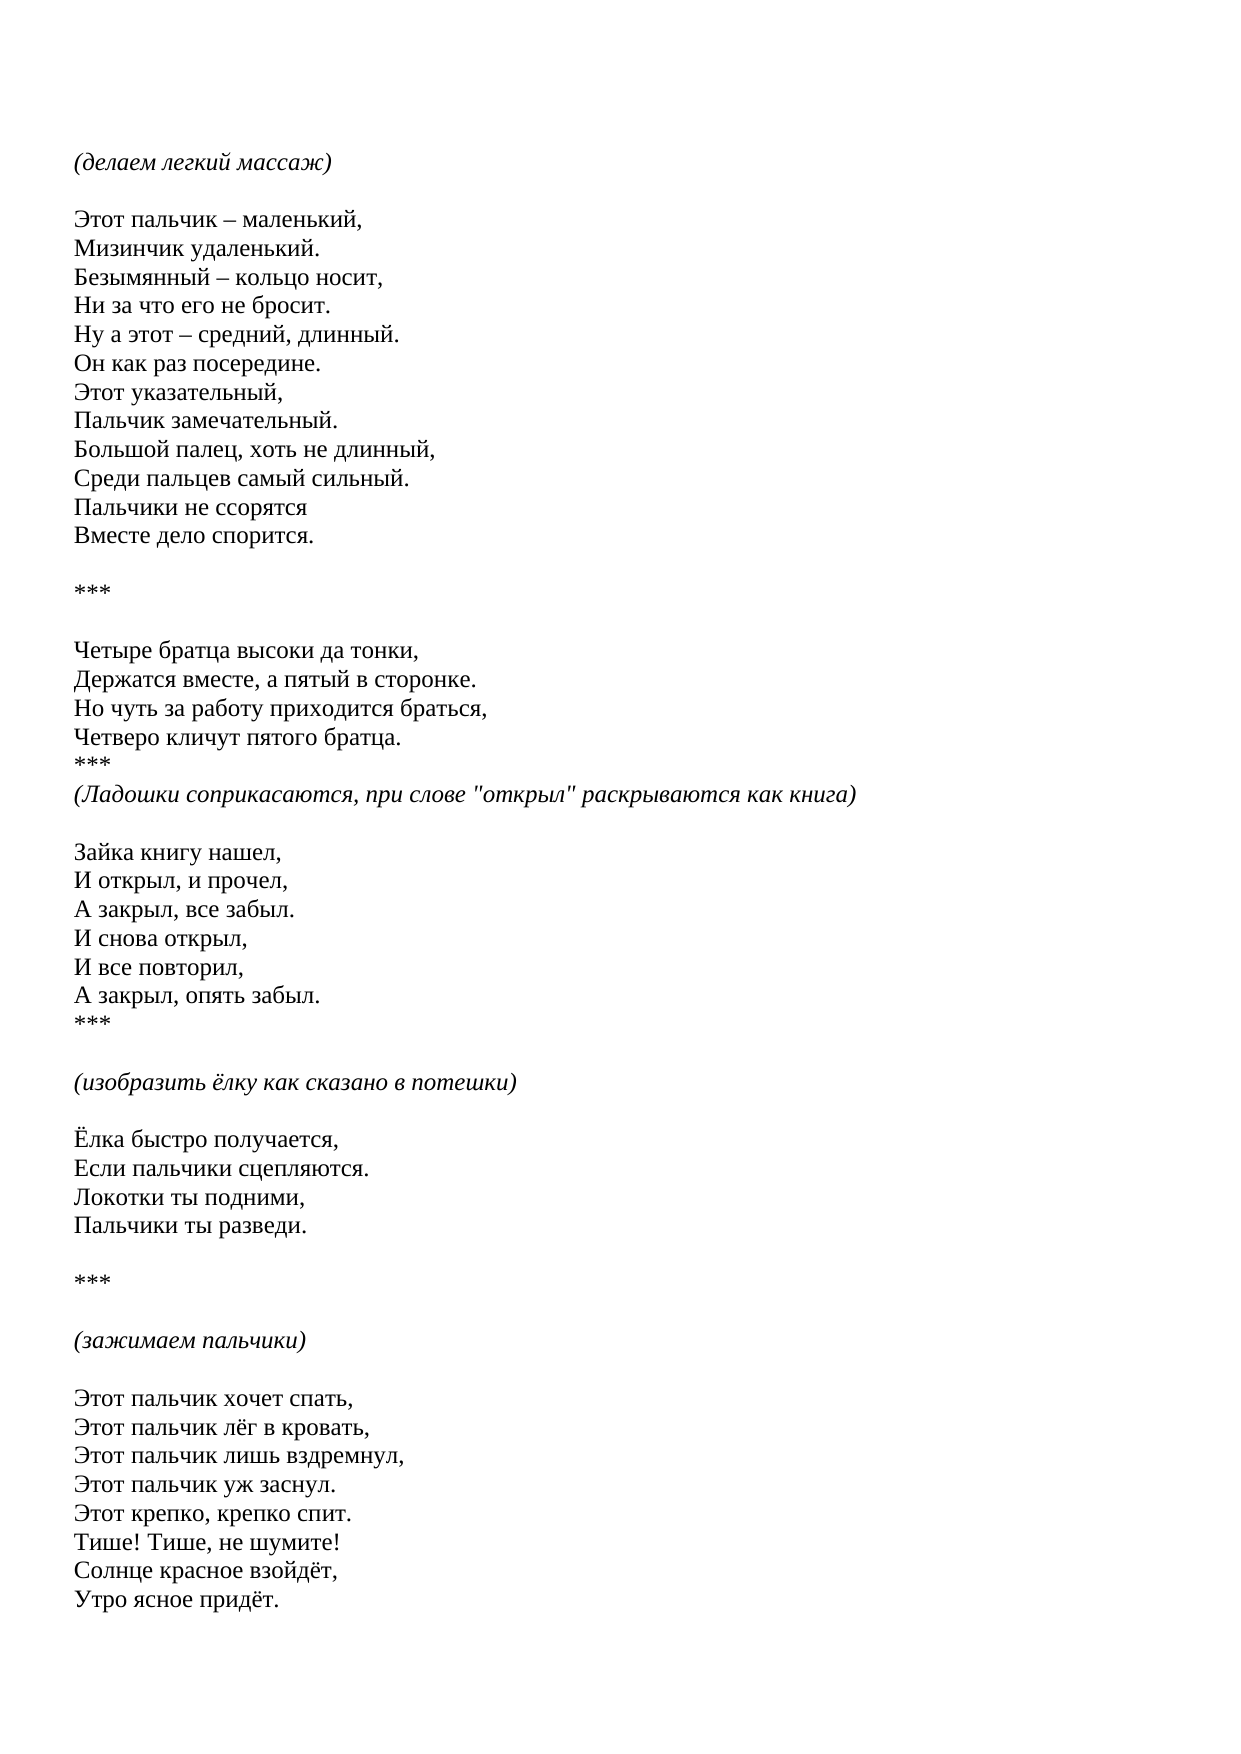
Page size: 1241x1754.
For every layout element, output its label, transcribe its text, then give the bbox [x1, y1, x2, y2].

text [74, 118, 1181, 751]
text *** [74, 751, 1181, 779]
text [74, 1009, 1181, 1613]
text (Ладошки соприкасаются, при слове "открыл" раскрываются как книга) Зайка книгу нашел, И открыл, и прочел, А закрыл, все забыл. И снова открыл, И все повторил, А закрыл, опять забыл. [74, 779, 1181, 1009]
